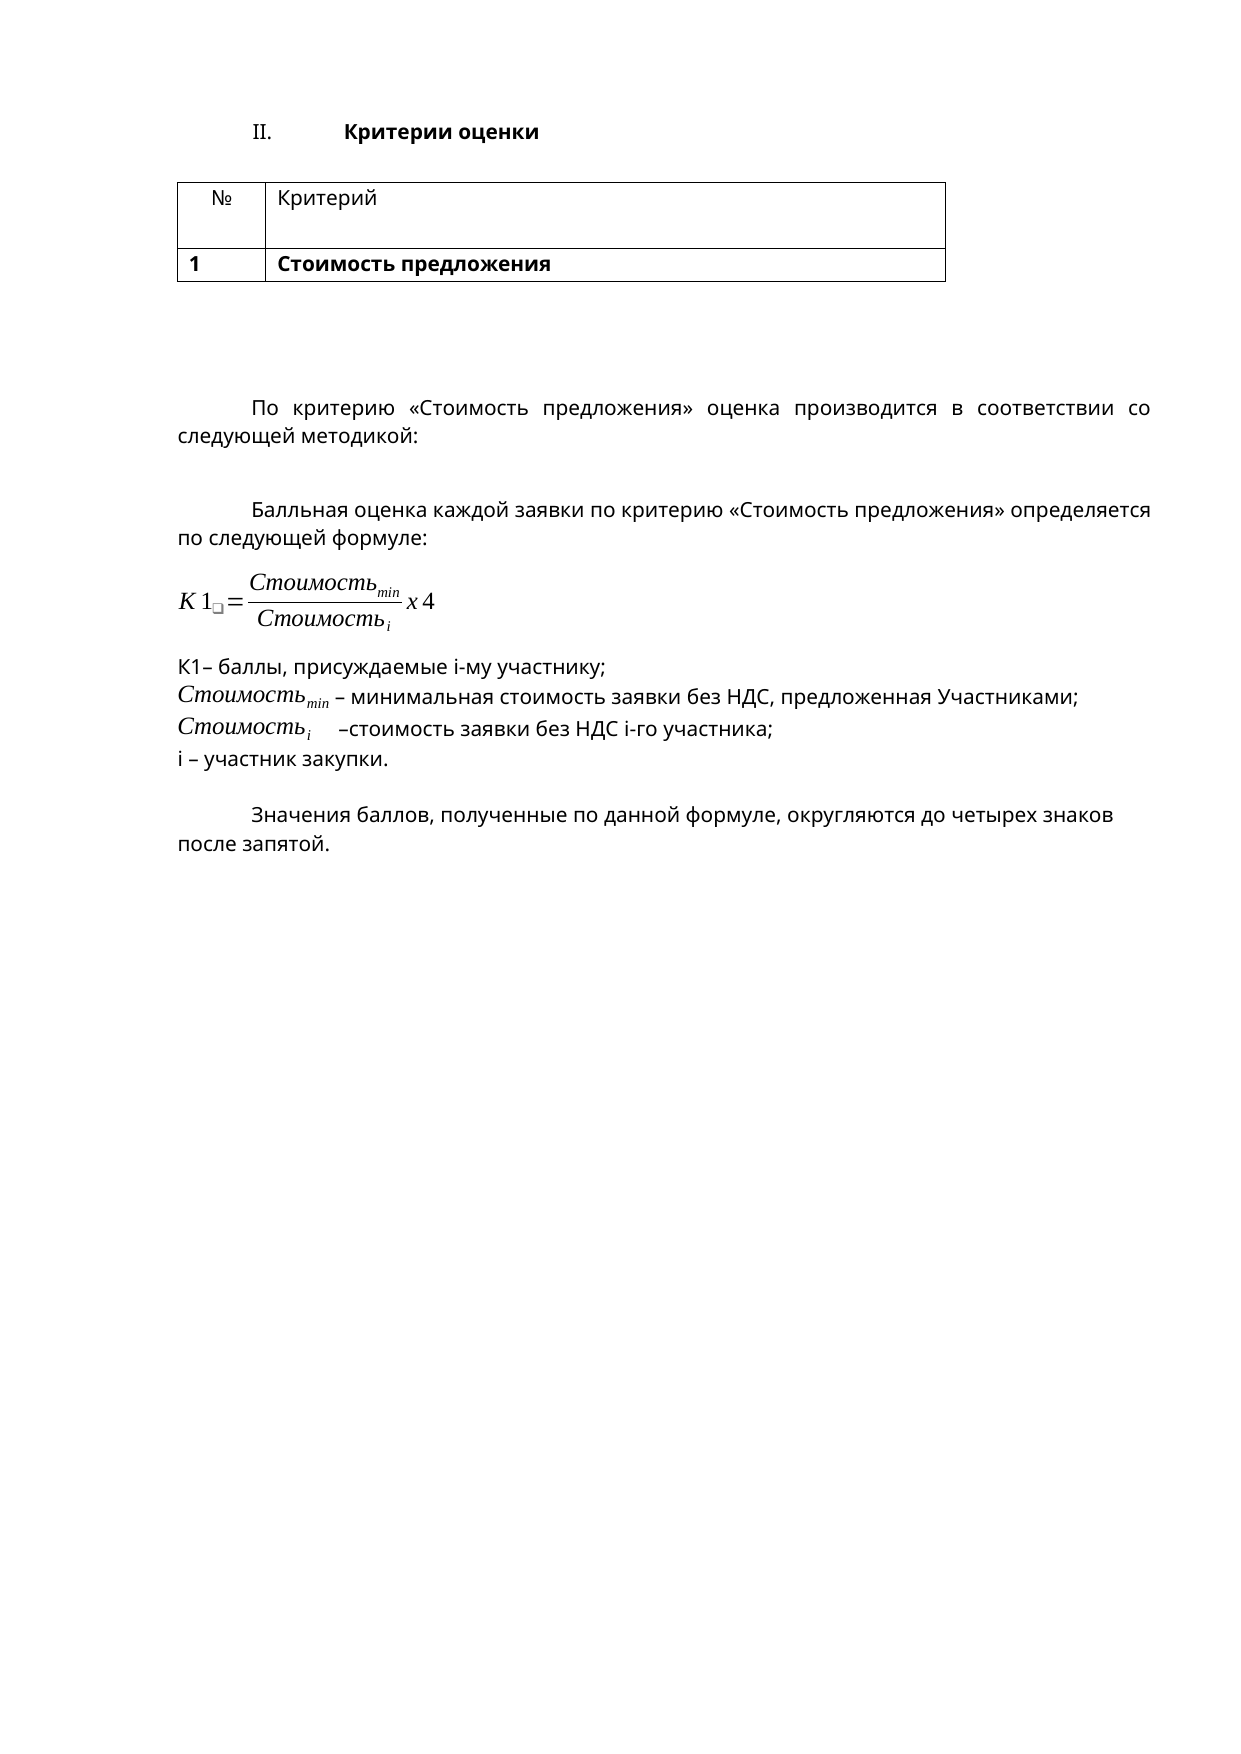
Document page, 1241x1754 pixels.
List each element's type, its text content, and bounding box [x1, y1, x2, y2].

text – минимальная стоимость заявки без НДС, предложенная Участниками; [177, 681, 1152, 712]
table_cell 1 [178, 249, 265, 281]
text Балльная оценка каждой заявки по критерию «Стоимость предложения» определяется по следующей формуле: [177, 495, 1152, 552]
text По критерию «Стоимость предложения» оценка производится в соответствии со следующей методикой: [177, 393, 1152, 449]
table_cell Стоимость предложения [266, 249, 945, 281]
table_header № [178, 183, 265, 248]
text Значения баллов, полученные по данной формуле, округляются до четырех знаков после запятой. [177, 801, 1152, 857]
text i – участник закупки. [177, 744, 1152, 772]
list Критерии оценки [252, 117, 1152, 146]
table_header Критерий [266, 183, 945, 248]
text К1– баллы, присуждаемые i-му участнику; [177, 652, 1152, 681]
text –стоимость заявки без НДС i-го участника; [177, 712, 1152, 744]
